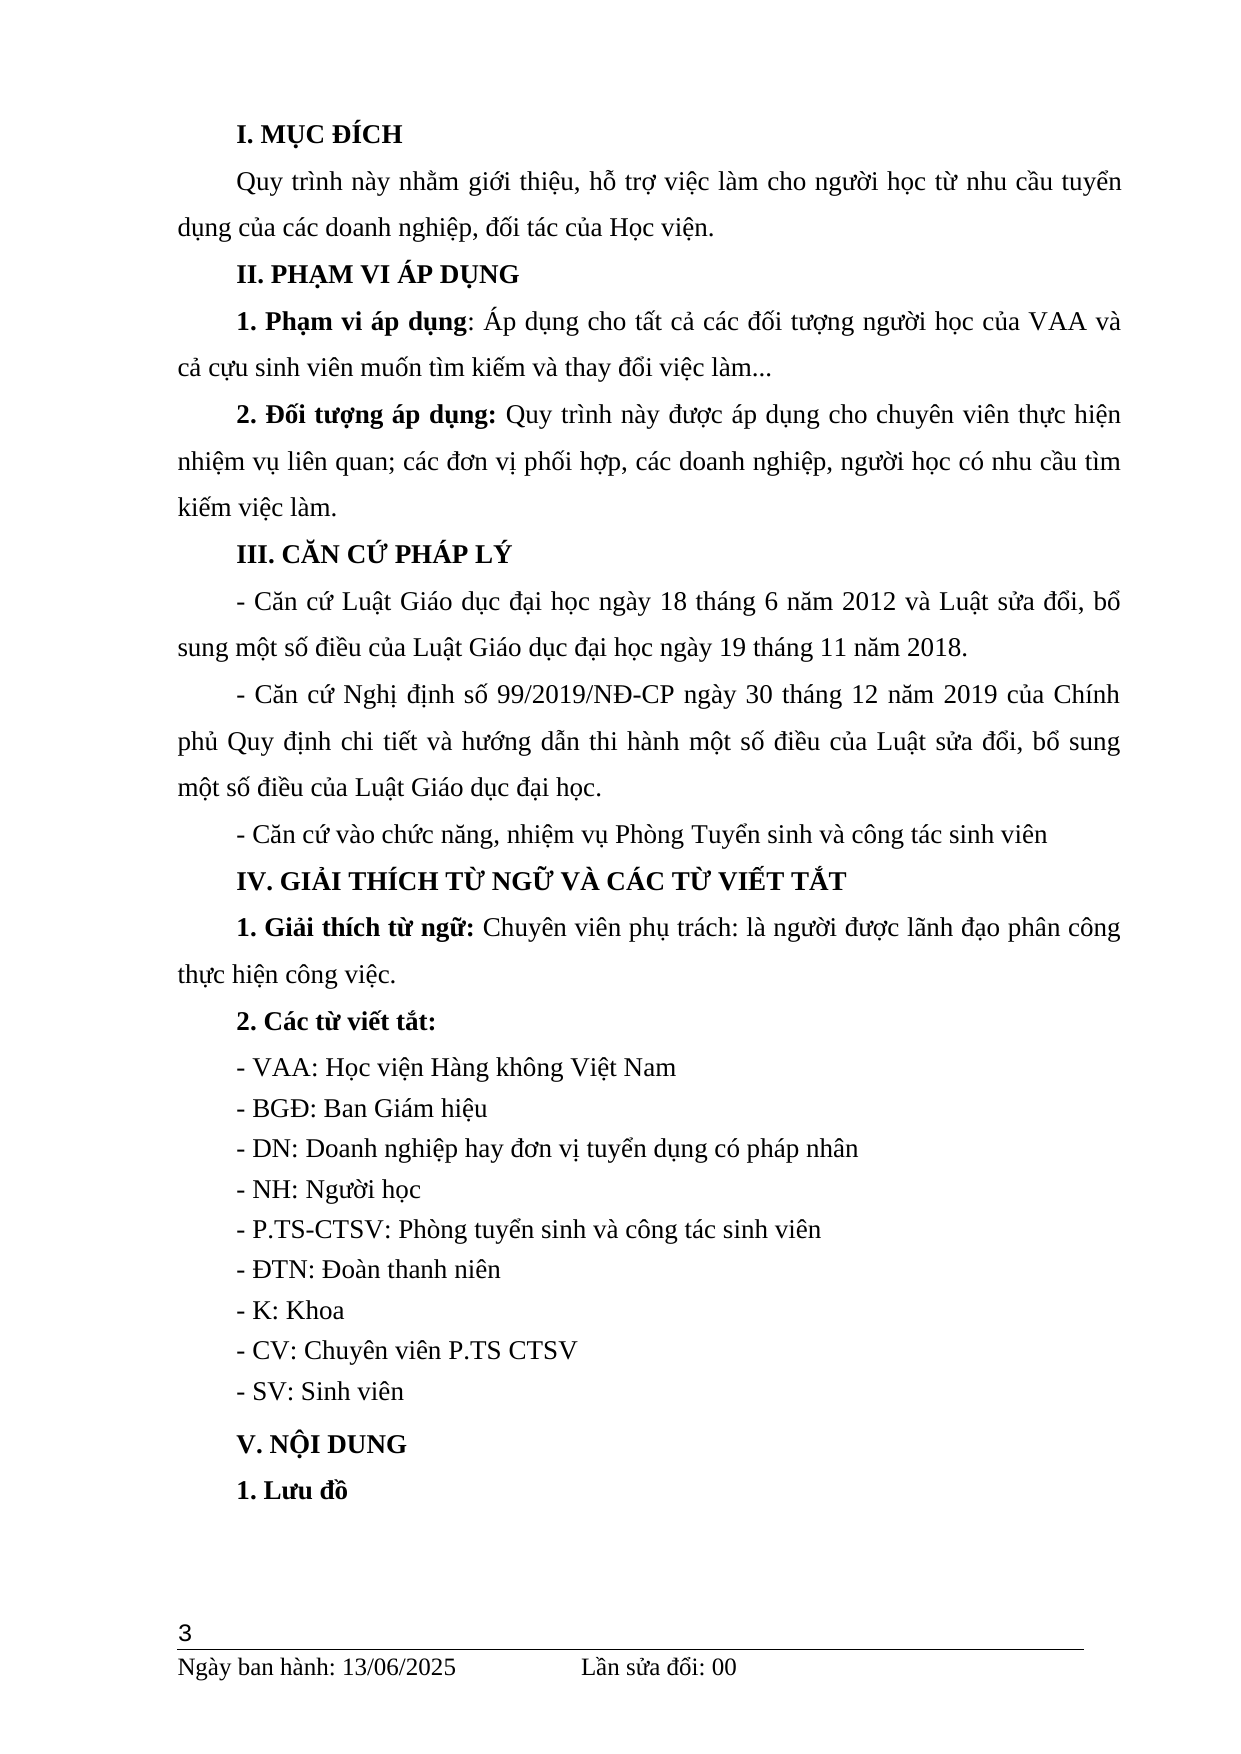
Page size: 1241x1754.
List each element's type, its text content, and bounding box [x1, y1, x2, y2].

text - SV: Sinh viên [177, 1375, 1122, 1406]
text - Căn cứ Luật Giáo dục đại học ngày 18 tháng 6 năm 2012 và Luật sửa đổi, bổ sung một số điều của Luật Giáo dục đại học ngày 19 tháng 11 năm 2018. [177, 585, 1122, 663]
text V. NỘI DUNG [177, 1428, 1122, 1459]
text - VAA: Học viện Hàng không Việt Nam [177, 1051, 1122, 1083]
text - ĐTN: Đoàn thanh niên [177, 1253, 1122, 1285]
text - BGĐ: Ban Giám hiệu [177, 1092, 1122, 1123]
text - P.TS-CTSV: Phòng tuyển sinh và công tác sinh viên [177, 1213, 1122, 1244]
text - Căn cứ Nghị định số 99/2019/NĐ-CP ngày 30 tháng 12 năm 2019 của Chính phủ Quy định chi tiết và hướng dẫn thi hành một số điều của Luật sửa đổi, bổ sung một số điều của Luật Giáo dục đại học. [177, 678, 1122, 803]
text - CV: Chuyên viên P.TS CTSV [177, 1334, 1122, 1366]
text 1. Phạm vi áp dụng: Áp dụng cho tất cả các đối tượng người học của VAA và cả cựu sinh viên muốn tìm kiếm và thay đổi việc làm... [177, 305, 1122, 383]
text - NH: Người học [177, 1173, 1122, 1204]
text III. CĂN CỨ PHÁP LÝ [177, 538, 1122, 569]
text 1. Giải thích từ ngữ: Chuyên viên phụ trách: là người được lãnh đạo phân công thực hiện công việc. [177, 911, 1122, 989]
text IV. GIẢI THÍCH TỪ NGỮ VÀ CÁC TỪ VIẾT TẮT [177, 865, 1122, 896]
text 1. Lưu đồ [177, 1474, 1122, 1506]
text 2. Đối tượng áp dụng: Quy trình này được áp dụng cho chuyên viên thực hiện nhiệm vụ liên quan; các đơn vị phối hợp, các doanh nghiệp, người học có nhu cầu tìm kiếm việc làm. [177, 398, 1122, 523]
text 2. Các từ viết tắt: [177, 1005, 1122, 1036]
text - DN: Doanh nghiệp hay đơn vị tuyển dụng có pháp nhân [177, 1132, 1122, 1163]
text Quy trình này nhằm giới thiệu, hỗ trợ việc làm cho người học từ nhu cầu tuyển dụng của các doanh nghiệp, đối tác của Học viện. [177, 165, 1122, 243]
text - K: Khoa [177, 1294, 1122, 1325]
text I. MỤC ĐÍCH [177, 118, 1122, 149]
text - Căn cứ vào chức năng, nhiệm vụ Phòng Tuyển sinh và công tác sinh viên [177, 818, 1122, 849]
text II. PHẠM VI ÁP DỤNG [177, 258, 1122, 289]
